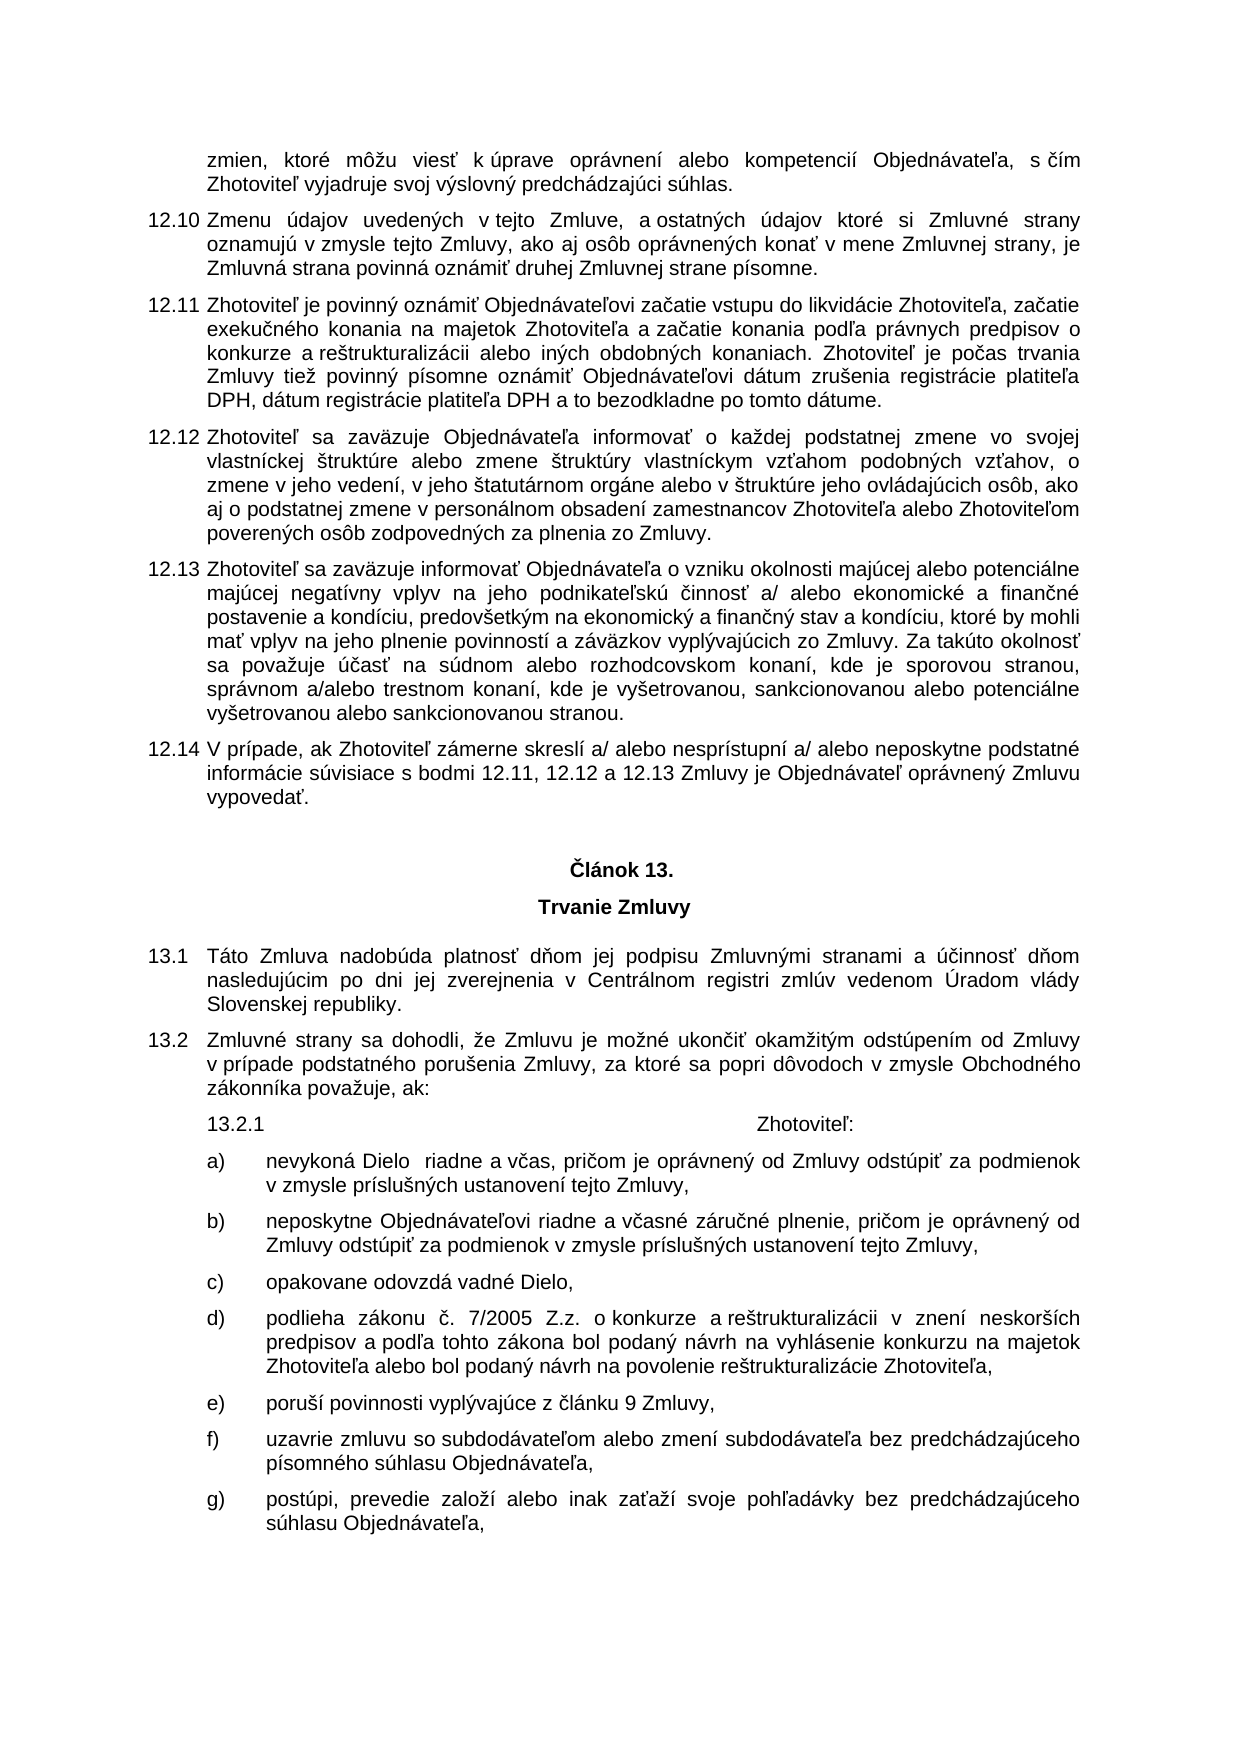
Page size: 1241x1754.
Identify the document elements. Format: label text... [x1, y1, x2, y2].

list poruší povinnosti vyplývajúce z článku 9 Zmluvy, [207, 1390, 1081, 1414]
list Zmluvné strany sa dohodli, že Zmluvu je možné ukončiť okamžitým odstúpením od Zmluvy v prípade podstatného porušenia Zmluvy, za ktoré sa popri dôvodoch v zmysle Obchodného zákonníka považuje, ak: [148, 1028, 1081, 1100]
list Zhotoviteľ sa zaväzuje Objednávateľa informovať o každej podstatnej zmene vo svojej vlastníckej štruktúre alebo zmene štruktúry vlastníckym vzťahom podobných vzťahov, o zmene v jeho vedení, v jeho štatutárnom orgáne alebo v štruktúre jeho ovládajúcich osôb, ako aj o podstatnej zmene v personálnom obsadení zamestnancov Zhotoviteľa alebo Zhotoviteľom poverených osôb zodpovedných za plnenia zo Zmluvy. [148, 425, 1081, 544]
list neposkytne Objednávateľovi riadne a včasné záručné plnenie, pričom je oprávnený od Zmluvy odstúpiť za podmienok v zmysle príslušných ustanovení tejto Zmluvy, [207, 1209, 1081, 1257]
list nevykoná Dielo riadne a včas, pričom je oprávnený od Zmluvy odstúpiť za podmienok v zmysle príslušných ustanovení tejto Zmluvy, [207, 1149, 1081, 1197]
list podlieha zákonu č. 7/2005 Z.z. o konkurze a reštrukturalizácii v znení neskorších predpisov a podľa tohto zákona bol podaný návrh na vyhlásenie konkurzu na majetok Zhotoviteľa alebo bol podaný návrh na povolenie reštrukturalizácie Zhotoviteľa, [207, 1306, 1081, 1378]
list Zhotoviteľ je povinný oznámiť Objednávateľovi začatie vstupu do likvidácie Zhotoviteľa, začatie exekučného konania na majetok Zhotoviteľa a začatie konania podľa právnych predpisov o konkurze a reštrukturalizácii alebo iných obdobných konaniach. Zhotoviteľ je počas trvania Zmluvy tiež povinný písomne oznámiť Objednávateľovi dátum zrušenia registrácie platiteľa DPH, dátum registrácie platiteľa DPH a to bezodkladne po tomto dátume. [148, 292, 1081, 412]
text Trvanie Zmluvy [148, 894, 1081, 918]
list Zhotoviteľ sa zaväzuje informovať Objednávateľa o vzniku okolnosti majúcej alebo potenciálne majúcej negatívny vplyv na jeho podnikateľskú činnosť a/ alebo ekonomické a finančné postavenie a kondíciu, predovšetkým na ekonomický a finančný stav a kondíciu, ktoré by mohli mať vplyv na jeho plnenie povinností a záväzkov vyplývajúcich zo Zmluvy. Za takúto okolnosť sa považuje účasť na súdnom alebo rozhodcovskom konaní, kde je sporovou stranou, správnom a/alebo trestnom konaní, kde je vyšetrovanou, sankcionovanou alebo potenciálne vyšetrovanou alebo sankcionovanou stranou. [148, 557, 1081, 725]
list Zhotoviteľ: [207, 1112, 1081, 1136]
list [148, 148, 1081, 196]
list opakovane odovzdá vadné Dielo, [207, 1269, 1081, 1293]
list V prípade, ak Zhotoviteľ zámerne skreslí a/ alebo nesprístupní a/ alebo neposkytne podstatné informácie súvisiace s bodmi 12.11, 12.12 a 12.13 Zmluvy je Objednávateľ oprávnený Zmluvu vypovedať. [148, 737, 1081, 809]
list Táto Zmluva nadobúda platnosť dňom jej podpisu Zmluvnými stranami a účinnosť dňom nasledujúcim po dni jej zverejnenia v Centrálnom registri zmlúv vedenom Úradom vlády Slovenskej republiky. [148, 943, 1081, 1015]
list postúpi, prevedie založí alebo inak zaťaží svoje pohľadávky bez predchádzajúceho súhlasu Objednávateľa, [207, 1487, 1081, 1535]
list uzavrie zmluvu so subdodávateľom alebo zmení subdodávateľa bez predchádzajúceho písomného súhlasu Objednávateľa, [207, 1427, 1081, 1475]
list Zmenu údajov uvedených v tejto Zmluve, a ostatných údajov ktoré si Zmluvné strany oznamujú v zmysle tejto Zmluvy, ako aj osôb oprávnených konať v mene Zmluvnej strany, je Zmluvná strana povinná oznámiť druhej Zmluvnej strane písomne. [148, 208, 1081, 280]
